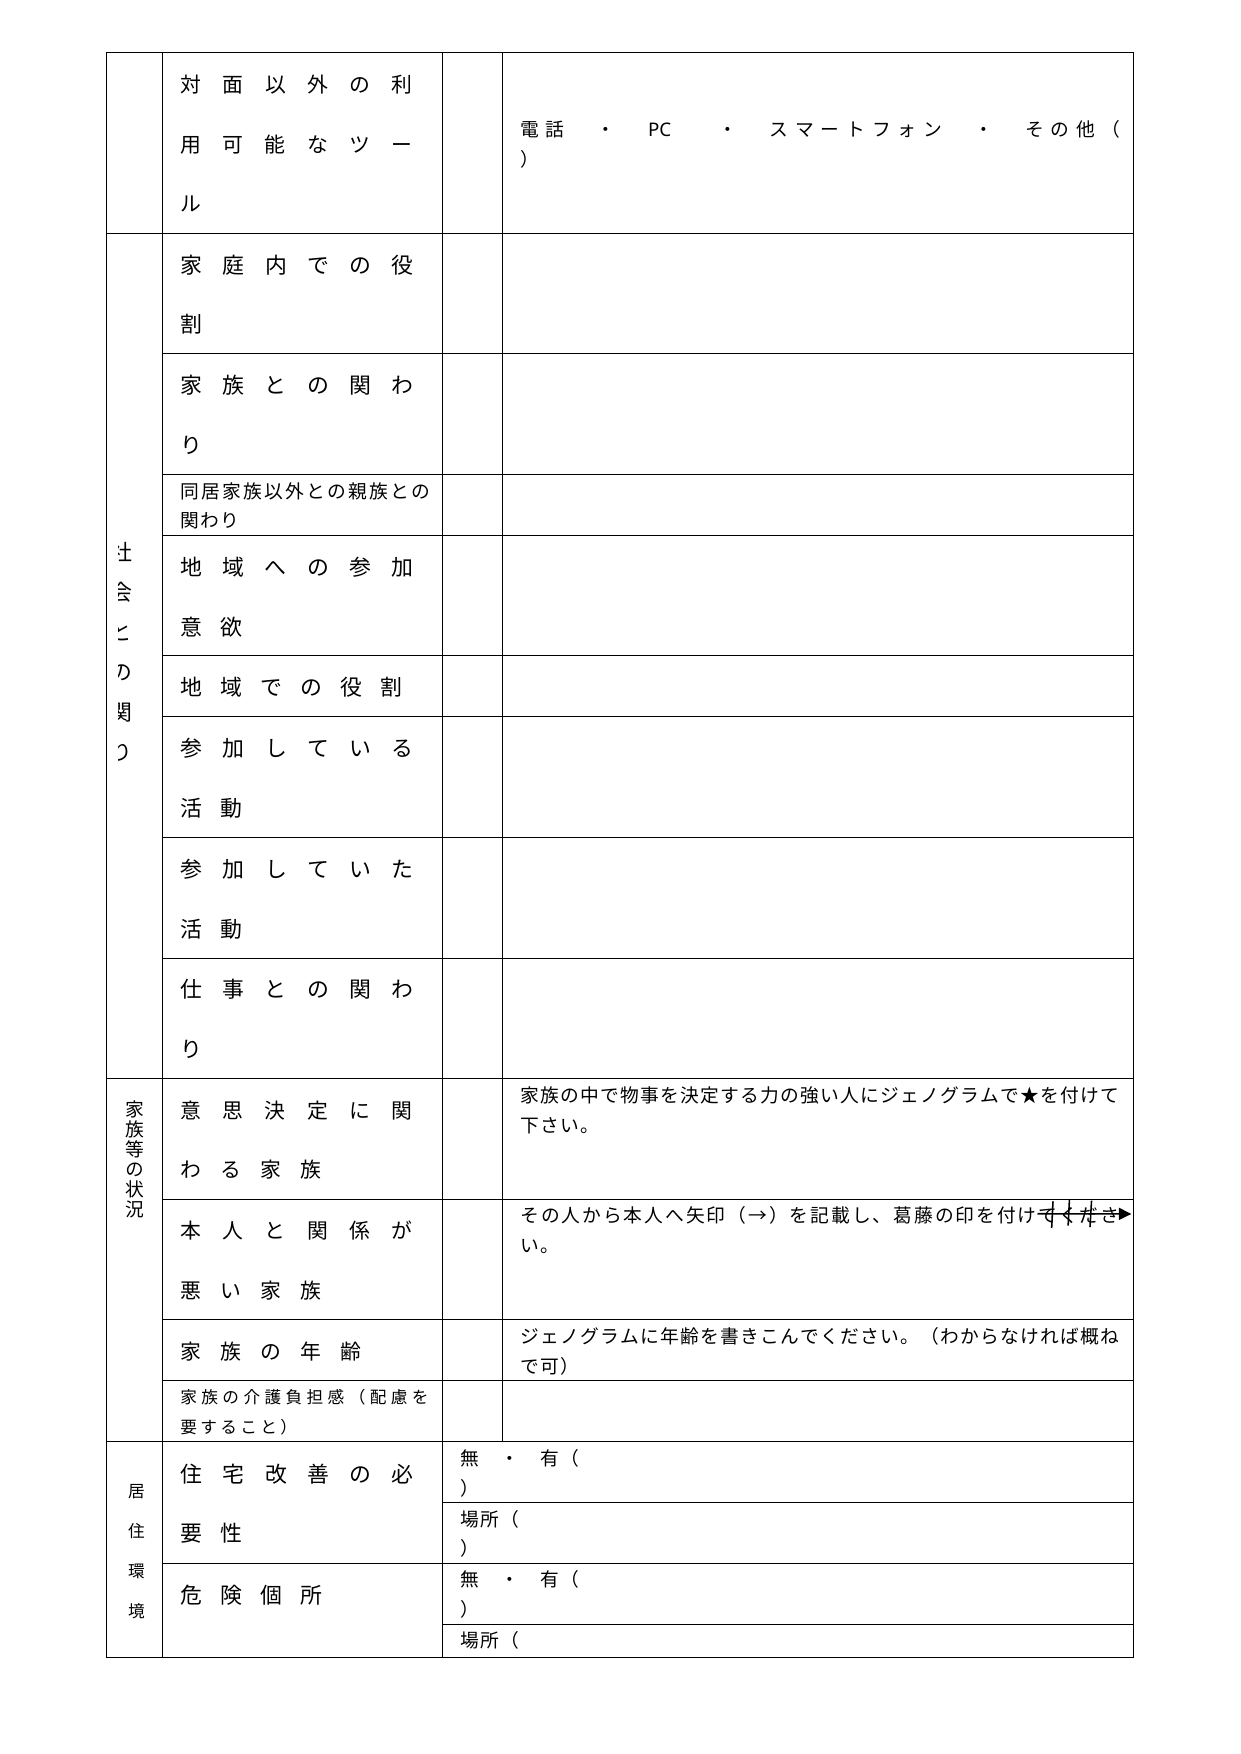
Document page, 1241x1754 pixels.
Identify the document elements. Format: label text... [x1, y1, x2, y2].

table_cell [443, 354, 502, 474]
table_cell 意思決定に関わる家族 [163, 1079, 442, 1199]
table_cell [443, 1381, 502, 1441]
table_cell 家族の年齢 [163, 1320, 442, 1380]
table_cell 場所（ ） [443, 1625, 1133, 1657]
table_cell 家庭内での役割 [163, 234, 442, 353]
table_cell 地域での役割 [163, 656, 442, 716]
table_cell [443, 234, 502, 353]
table_cell ジェノグラムに年齢を書きこんでください。（わからなければ概ねで可） [503, 1320, 1133, 1380]
table_cell [443, 1079, 502, 1199]
table_cell [503, 656, 1133, 716]
table_cell [443, 838, 502, 957]
table_cell 社会との関り [107, 234, 162, 1078]
table_cell 場所（ ） [443, 1503, 1133, 1563]
table_cell [503, 838, 1133, 957]
table_cell 無 ・ 有（ ） [443, 1564, 1133, 1623]
table_cell [503, 1381, 1133, 1441]
table_cell 家族との関わり [163, 354, 442, 474]
table_cell [503, 536, 1133, 655]
table_cell 無 ・ 有（ ） [443, 1442, 1133, 1502]
table_cell [443, 475, 502, 535]
table_cell 地域への参加意欲 [163, 536, 442, 655]
table_cell 居 住 環 境 [107, 1442, 162, 1657]
table_cell 本人と関係が悪い家族 [163, 1200, 442, 1319]
table_cell 電話 ・ PC ・ スマートフォン ・ その他（ ） [503, 53, 1133, 233]
table_cell [443, 53, 502, 233]
table_cell 家族等の状況 [107, 1079, 162, 1441]
table_cell [443, 656, 502, 716]
table_cell [503, 234, 1133, 353]
table_cell [443, 1200, 502, 1319]
table_cell 参加している活動 [163, 717, 442, 837]
table_cell 同居家族以外との親族との関わり [163, 475, 442, 535]
table_cell 対面以外の利用可能なツール [163, 53, 442, 233]
table_cell 参加していた活動 [163, 838, 442, 957]
table_cell 家族の介護負担感（配慮を要すること） [163, 1381, 442, 1441]
table_cell 住宅改善の必要性 [163, 1442, 442, 1563]
table_cell [503, 717, 1133, 837]
table_cell [443, 1320, 502, 1380]
table_cell [443, 717, 502, 837]
table_cell [503, 354, 1133, 474]
table_cell 家族の中で物事を決定する力の強い人にジェノグラムで★を付けて下さい。 [503, 1079, 1133, 1199]
table_cell [503, 959, 1133, 1078]
table_cell [443, 536, 502, 655]
table_cell その人から本人へ矢印（→）を記載し、葛藤の印を付けてください。 [503, 1200, 1133, 1319]
table_cell [443, 959, 502, 1078]
table_cell 仕事との関わり [163, 959, 442, 1078]
table_cell [503, 475, 1133, 535]
table_cell 危険個所 [163, 1564, 442, 1657]
